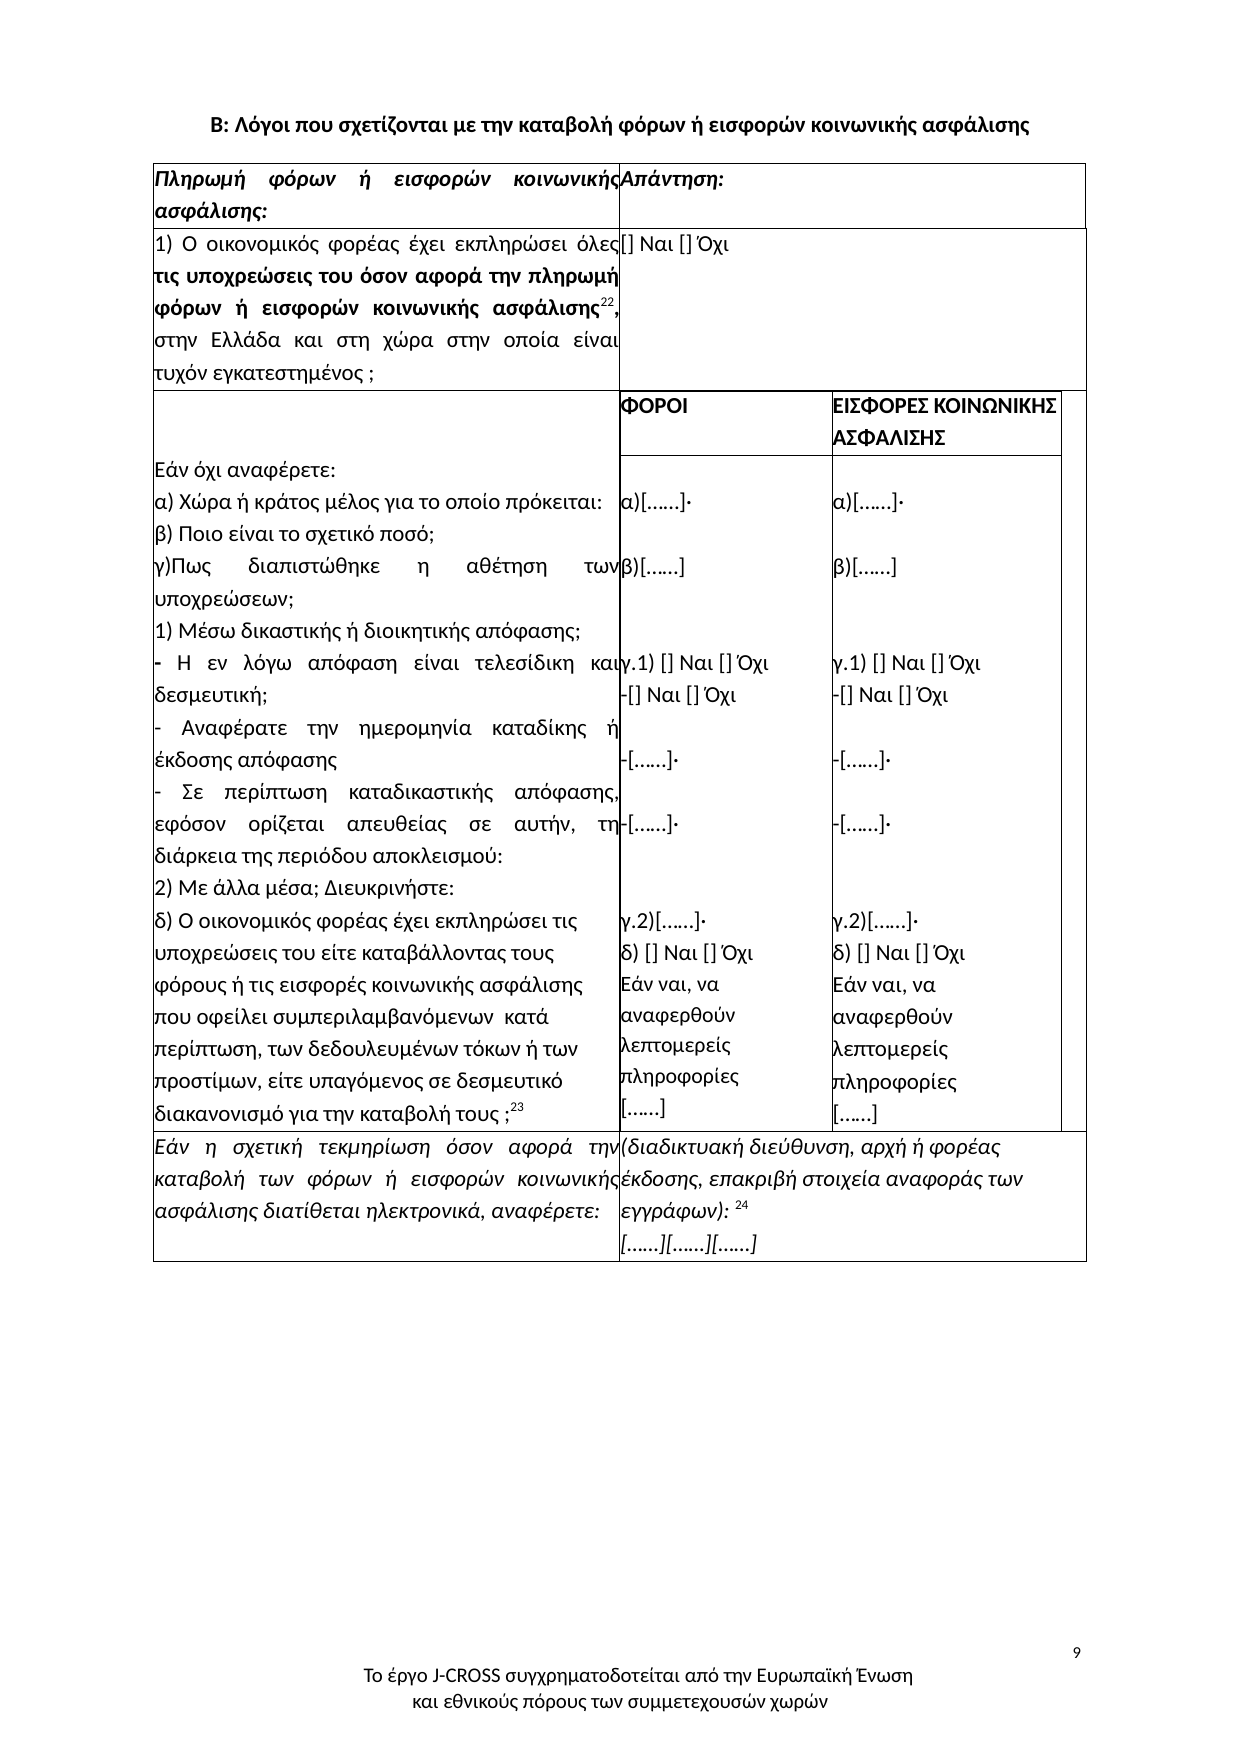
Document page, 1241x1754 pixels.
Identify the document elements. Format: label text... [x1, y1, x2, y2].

table_header Πληρωμή φόρων ή εισφορών κοινωνικής ασφάλισης: [154, 164, 619, 228]
table_cell 1) Ο οικονομικός φορέας έχει εκπληρώσει όλες τις υποχρεώσεις του όσον αφορά την πληρωμή φόρων ή εισφορών κοινωνικής ασφάλισης, στην Ελλάδα και στη χώρα στην οποία είναι τυχόν εγκατεστημένος ; [154, 229, 619, 390]
table_cell [] Ναι [] Όχι [620, 229, 1086, 390]
table_header Απάντηση: [620, 164, 1085, 228]
text Β: Λόγοι που σχετίζονται με την καταβολή φόρων ή εισφορών κοινωνικής ασφάλισης [159, 110, 1081, 138]
table_cell Εάν η σχετική τεκμηρίωση όσον αφορά την καταβολή των φόρων ή εισφορών κοινωνικής ασφάλισης διατίθεται ηλεκτρονικά, αναφέρετε: [154, 1132, 619, 1261]
table_cell (διαδικτυακή διεύθυνση, αρχή ή φορέας έκδοσης, επακριβή στοιχεία αναφοράς των εγγράφων): [……][……][……] [620, 1132, 1086, 1261]
table_cell [1062, 391, 1086, 1131]
table_cell [621, 392, 832, 455]
table_cell [621, 456, 832, 1131]
table_cell Εάν όχι αναφέρετε: α) Χώρα ή κράτος μέλος για το οποίο πρόκειται: β) Ποιο είναι το σχετικό ποσό; γ)Πως διαπιστώθηκε η αθέτηση των υποχρεώσεων; 1) Μέσω δικαστικής ή διοικητικής απόφασης; - Η εν λόγω απόφαση είναι τελεσίδικη και δεσμευτική; - Αναφέρατε την ημερομηνία καταδίκης ή έκδοσης απόφασης - Σε περίπτωση καταδικαστικής απόφασης, εφόσον ορίζεται απευθείας σε αυτήν, τη διάρκεια της περιόδου αποκλεισμού: 2) Με άλλα μέσα; Διευκρινήστε: δ) Ο οικονομικός φορέας έχει εκπληρώσει τις υποχρεώσεις του είτε καταβάλλοντας τους φόρους ή τις εισφορές κοινωνικής ασφάλισης που οφείλει συμπεριλαμβανόμενων κατά περίπτωση, των δεδουλευμένων τόκων ή των προστίμων, είτε υπαγόμενος σε δεσμευτικό διακανονισμό για την καταβολή τους ; [154, 391, 619, 1131]
table_cell [833, 456, 1061, 1131]
table_cell [833, 392, 1061, 455]
